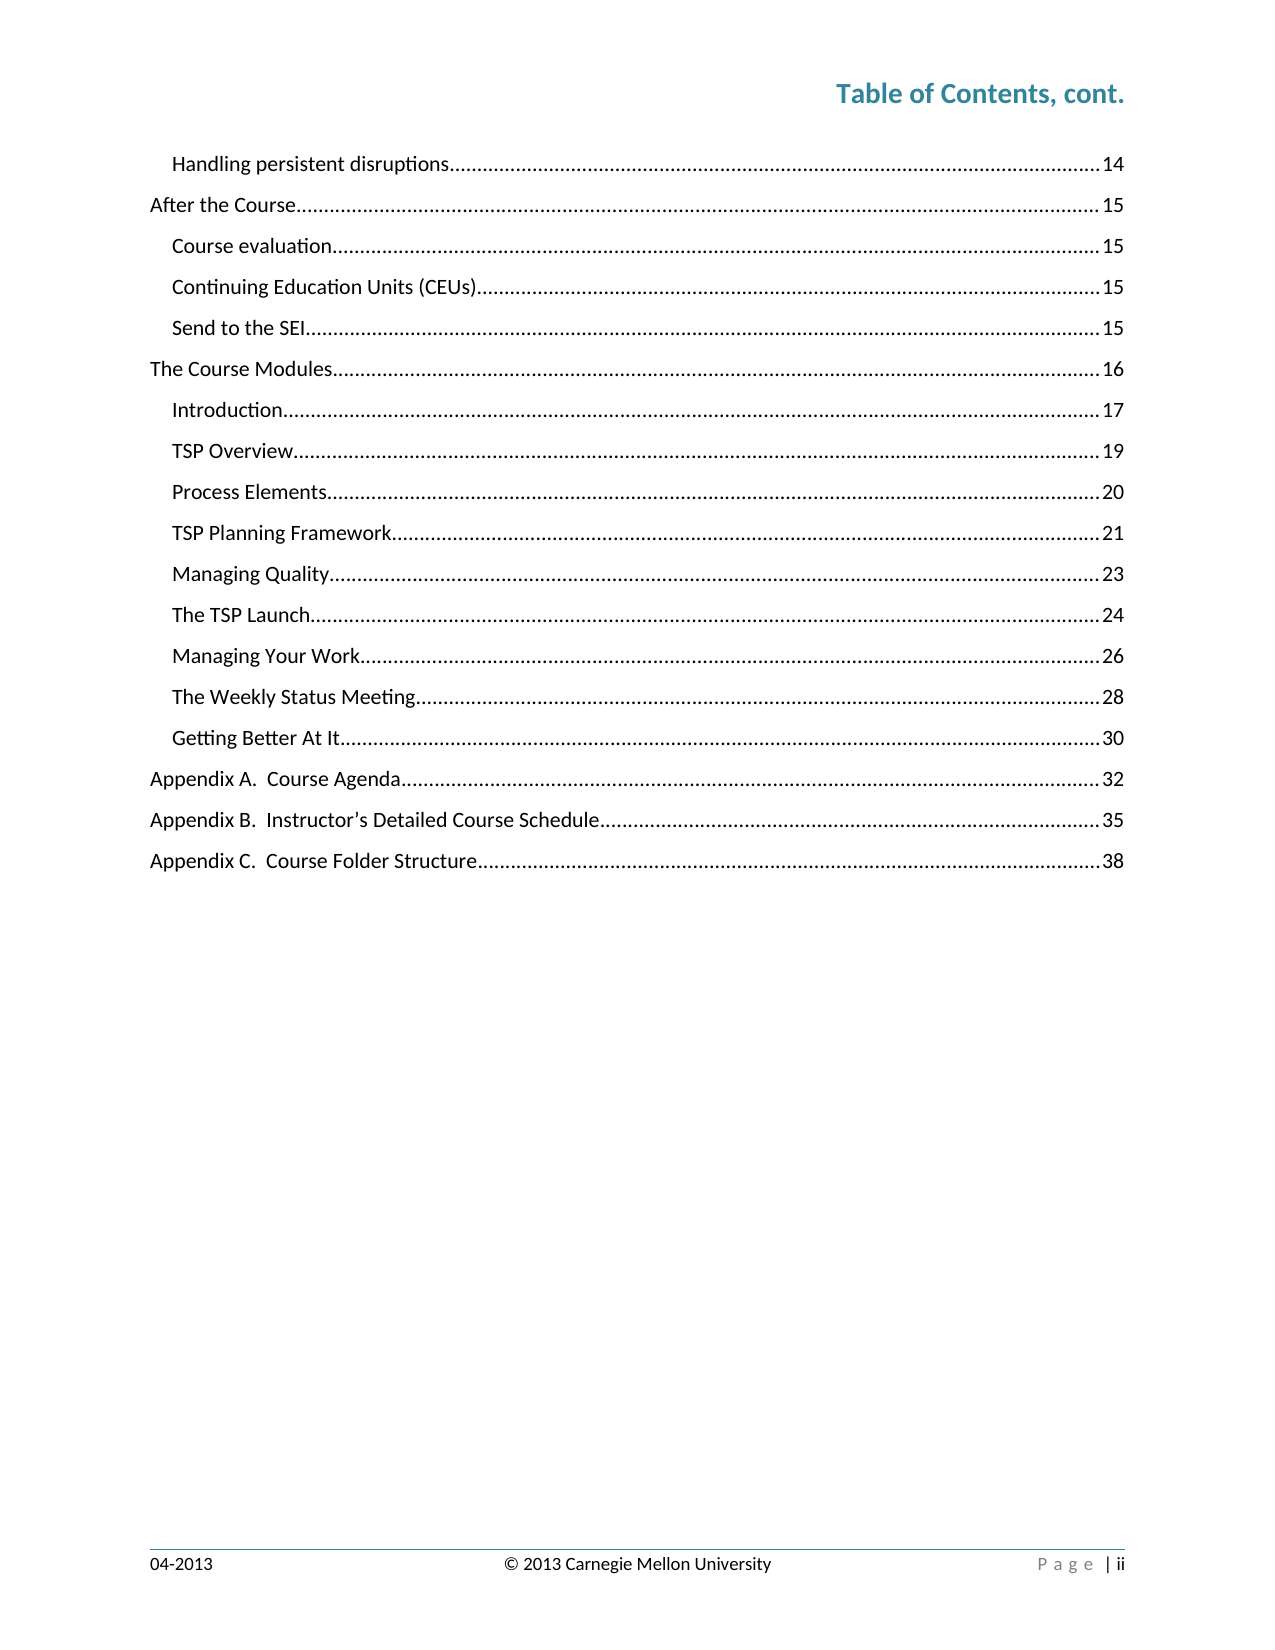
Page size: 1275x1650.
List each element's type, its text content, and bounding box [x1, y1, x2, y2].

text Getting Better At It 30 [172, 724, 1125, 751]
text The Weekly Status Meeting 28 [172, 683, 1125, 710]
text TSP Overview 19 [172, 437, 1125, 464]
text Managing Quality 23 [172, 560, 1125, 587]
text Appendix B. Instructor’s Detailed Course Schedule 35 [150, 807, 1125, 833]
text Introduction 17 [172, 396, 1125, 423]
text Continuing Education Units (CEUs) 15 [172, 273, 1125, 300]
text Appendix A. Course Agenda 32 [150, 766, 1125, 792]
text Appendix C. Course Folder Structure 38 [150, 848, 1125, 874]
text TSP Planning Framework 21 [172, 519, 1125, 546]
text Process Elements 20 [172, 478, 1125, 505]
text Send to the SEI 15 [172, 314, 1125, 341]
text The Course Modules 16 [150, 355, 1125, 382]
text After the Course 15 [150, 191, 1125, 218]
text Handling persistent disruptions 14 [172, 150, 1125, 177]
text Course evaluation 15 [172, 232, 1125, 259]
text Managing Your Work 26 [172, 642, 1125, 669]
text The TSP Launch 24 [172, 601, 1125, 628]
